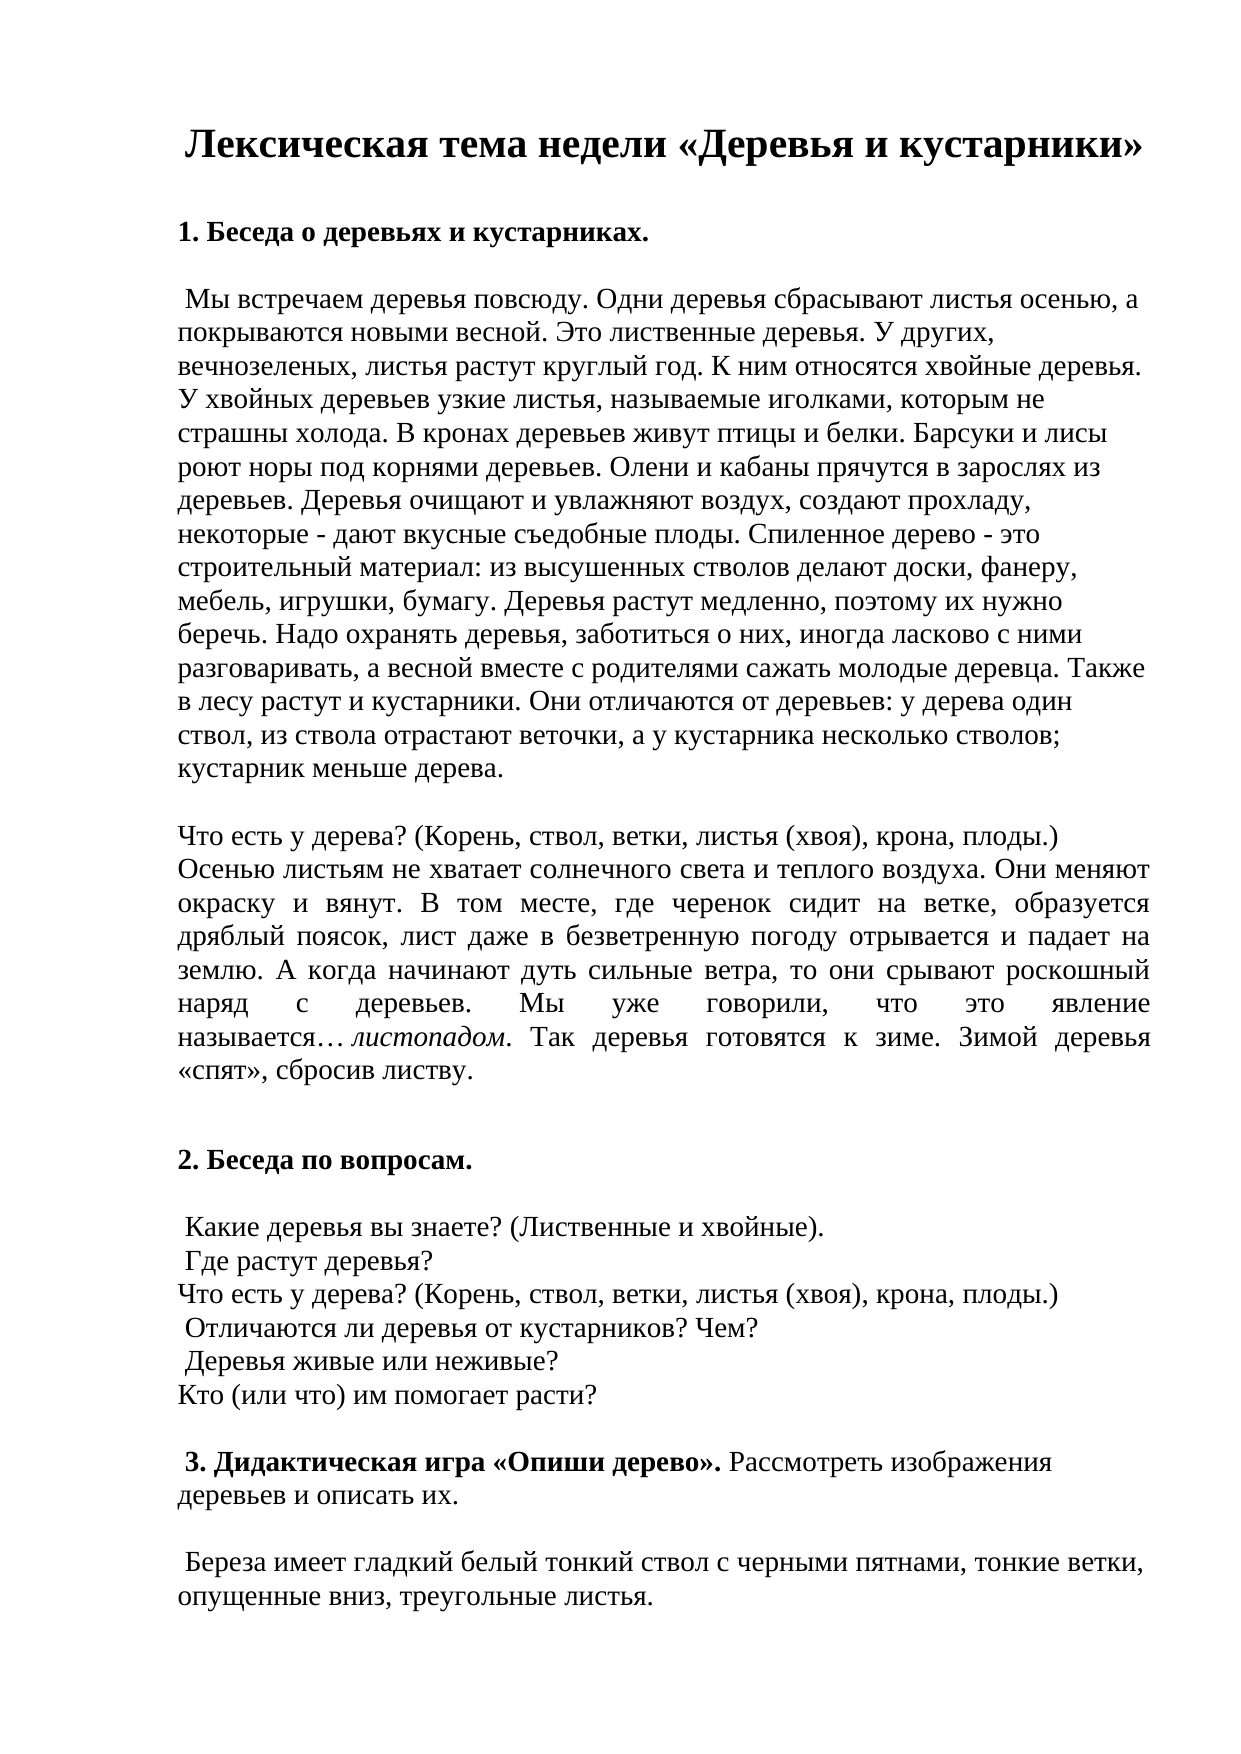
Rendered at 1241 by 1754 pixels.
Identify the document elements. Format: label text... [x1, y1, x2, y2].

text Деревья живые или неживые? [177, 1343, 1152, 1377]
text 3. Дидактическая игра «Опиши дерево». Рассмотреть изображения деревьев и описать их. [177, 1444, 1152, 1511]
text 2. Беседа по вопросам. [177, 1142, 1152, 1176]
text Осенью листьям не хватает солнечного света и теплого воздуха. Они меняют окраску и вянут. В том месте, где черенок сидит на ветке, образуется дряблый поясок, лист даже в безветренную погоду отрывается и падает на землю. А когда начинают дуть сильные ветра, то они срывают роскошный наряд с деревьев. Мы уже говорили, что это явление называется… листопадом. Так деревья готовятся к зиме. Зимой деревья «спят», сбросив листву. [177, 851, 1152, 1086]
text 1. Беседа о деревьях и кустарниках. [177, 214, 1152, 247]
text Где растут деревья? [177, 1243, 1152, 1276]
text Что есть у дерева? (Корень, ствол, ветки, листья (хвоя), крона, плоды.) [177, 1276, 1152, 1310]
text Лексическая тема недели «Деревья и кустарники» [177, 118, 1152, 166]
text Кто (или что) им помогает расти? [177, 1377, 1152, 1410]
text Мы встречаем деревья повсюду. Одни деревья сбрасывают листья осенью, а покрываются новыми весной. Это лиственные деревья. У других, вечнозеленых, листья растут круглый год. К ним относятся хвойные деревья. У хвойных деревьев узкие листья, называемые иголками, которым не страшны холода. В кронах деревьев живут птицы и белки. Барсуки и лисы роют норы под корнями деревьев. Олени и кабаны прячутся в зарослях из деревьев. Деревья очищают и увлажняют воздух, создают прохладу, некоторые - дают вкусные съедобные плоды. Спиленное дерево - это строительный материал: из высушенных стволов делают доски, фанеру, мебель, игрушки, бумагу. Деревья растут медленно, поэтому их нужно беречь. Надо охранять деревья, заботиться о них, иногда ласково с ними разговаривать, а весной вместе с родителями сажать молодые деревца. Также в лесу растут и кустарники. Они отличаются от деревьев: у дерева один ствол, из ствола отрастают веточки, а у кустарника несколько стволов; кустарник меньше дерева. [177, 281, 1152, 784]
text Отличаются ли деревья от кустарников? Чем? [177, 1310, 1152, 1343]
text Какие деревья вы знаете? (Лиственные и хвойные). [177, 1209, 1152, 1243]
text Береза имеет гладкий белый тонкий ствол с черными пятнами, тонкие ветки, опущенные вниз, треугольные листья. [177, 1544, 1152, 1612]
text Что есть у дерева? (Корень, ствол, ветки, листья (хвоя), крона, плоды.) [177, 818, 1152, 851]
